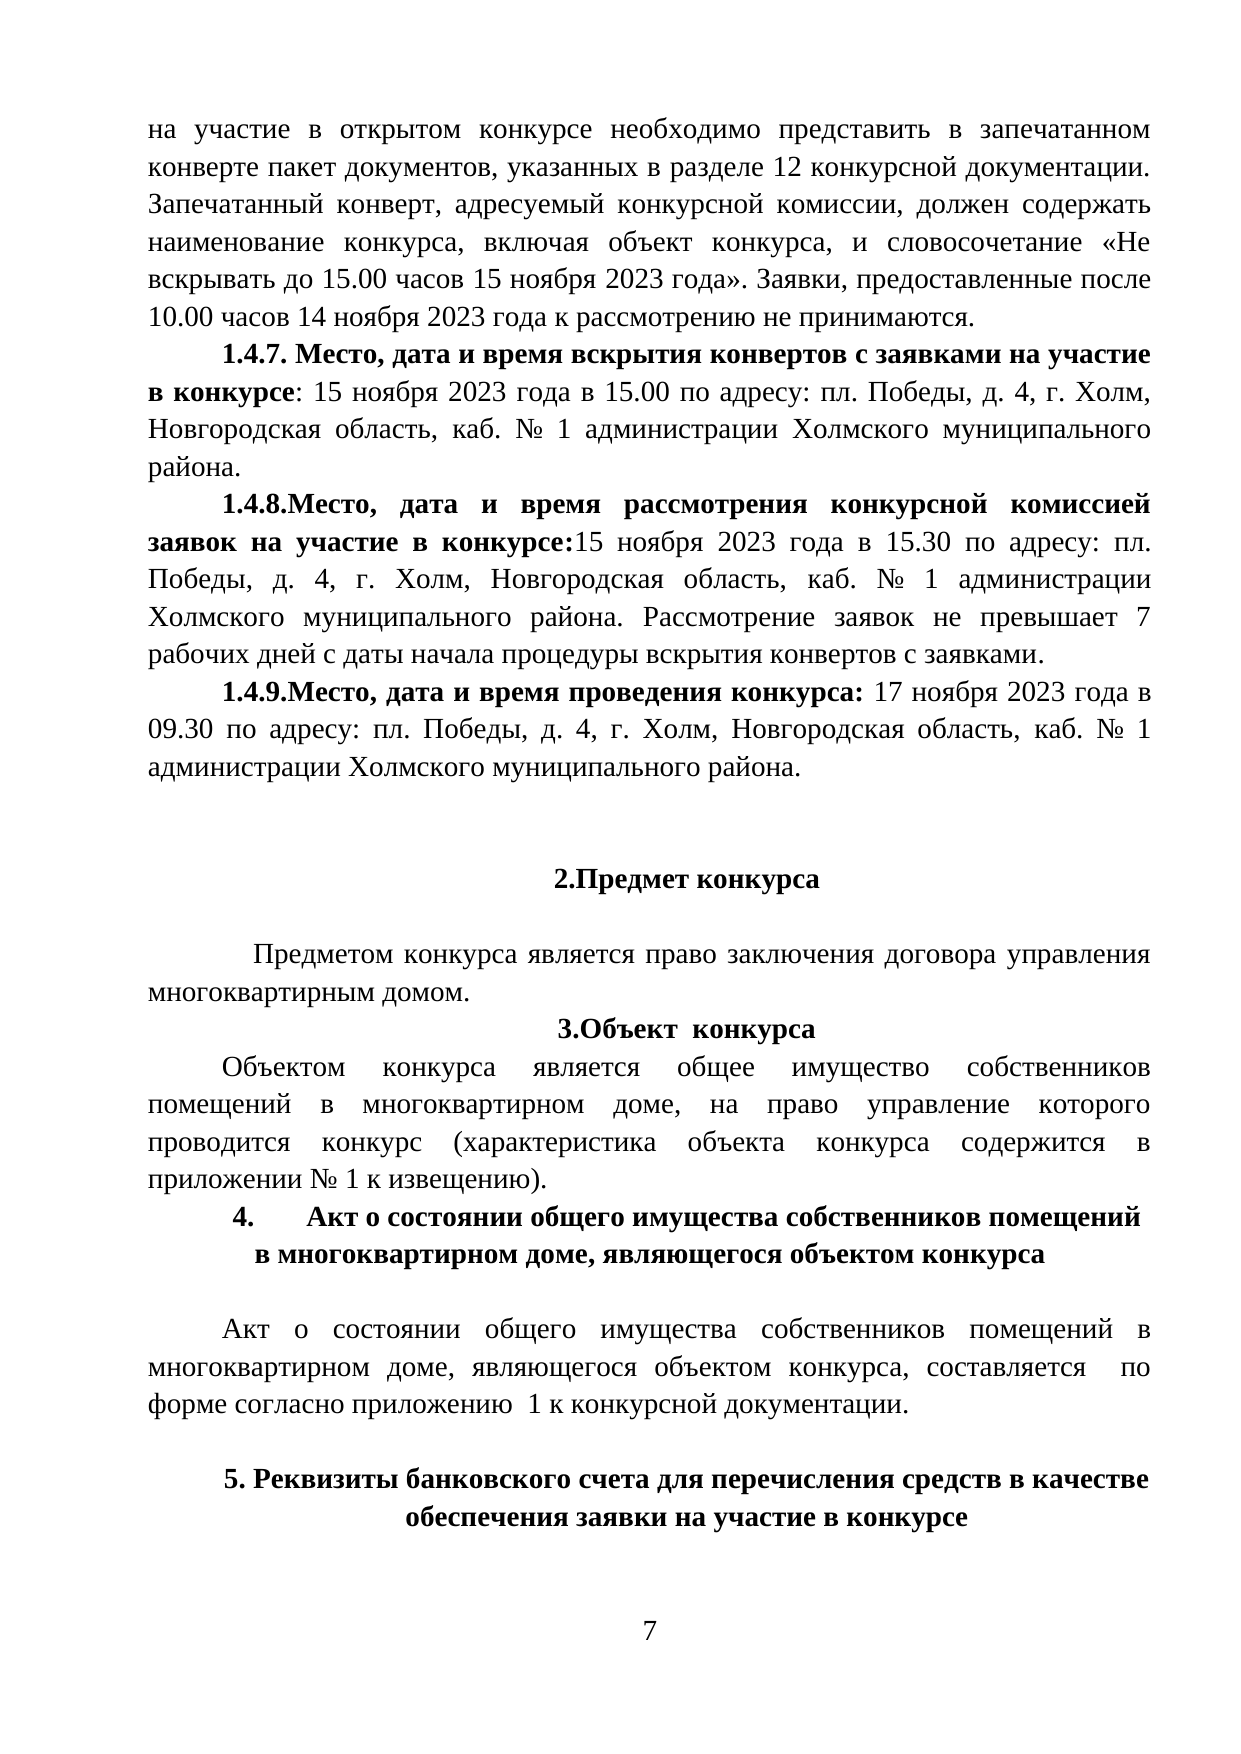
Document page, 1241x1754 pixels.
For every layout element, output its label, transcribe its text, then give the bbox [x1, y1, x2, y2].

text Предметом конкурса является право заключения договора управления многоквартирным домом. [148, 932, 1152, 1007]
text 1.4.8.Место, дата и время рассмотрения конкурсной комиссией заявок на участие в конкурсе:15 ноября 2023 года в 15.30 по адресу: пл. Победы, д. 4, г. Холм, Новгородская область, каб. № 1 администрации Холмского муниципального района. Рассмотрение заявок не превышает 7 рабочих дней с даты начала процедуры вскрытия конвертов с заявками. [148, 482, 1152, 670]
text обеспечения заявки на участие в конкурсе [148, 1495, 1152, 1532]
list 1.4.7. Место, дата и время вскрытия конвертов с заявками на участие в конкурсе: 15 ноября 2023 года в 15.00 по адресу: пл. Победы, д. 4, г. Холм, Новгородская область, каб. № 1 администрации Холмского муниципального района. [148, 332, 1152, 482]
text 2.Предмет конкурса [148, 857, 1152, 895]
text 5. Реквизиты банковского счета для перечисления средств в качестве [148, 1457, 1152, 1495]
list Акт о состоянии общего имущества собственников помещений в многоквартирном доме, являющегося объектом конкурса [148, 1195, 1152, 1270]
text Акт о состоянии общего имущества собственников помещений в многоквартирном доме, являющегося объектом конкурса, составляется по форме согласно приложению 1 к конкурсной документации. [148, 1307, 1152, 1420]
text 3.Объект конкурса [148, 1007, 1152, 1045]
text Объектом конкурса является общее имущество собственников помещений в многоквартирном доме, на право управление которого проводится конкурс (характеристика объекта конкурса содержится в приложении № 1 к извещению). [148, 1045, 1152, 1195]
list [148, 107, 1152, 332]
text 1.4.9.Место, дата и время проведения конкурса: 17 ноября 2023 года в 09.30 по адресу: пл. Победы, д. 4, г. Холм, Новгородская область, каб. № 1 администрации Холмского муниципального района. [148, 670, 1152, 782]
